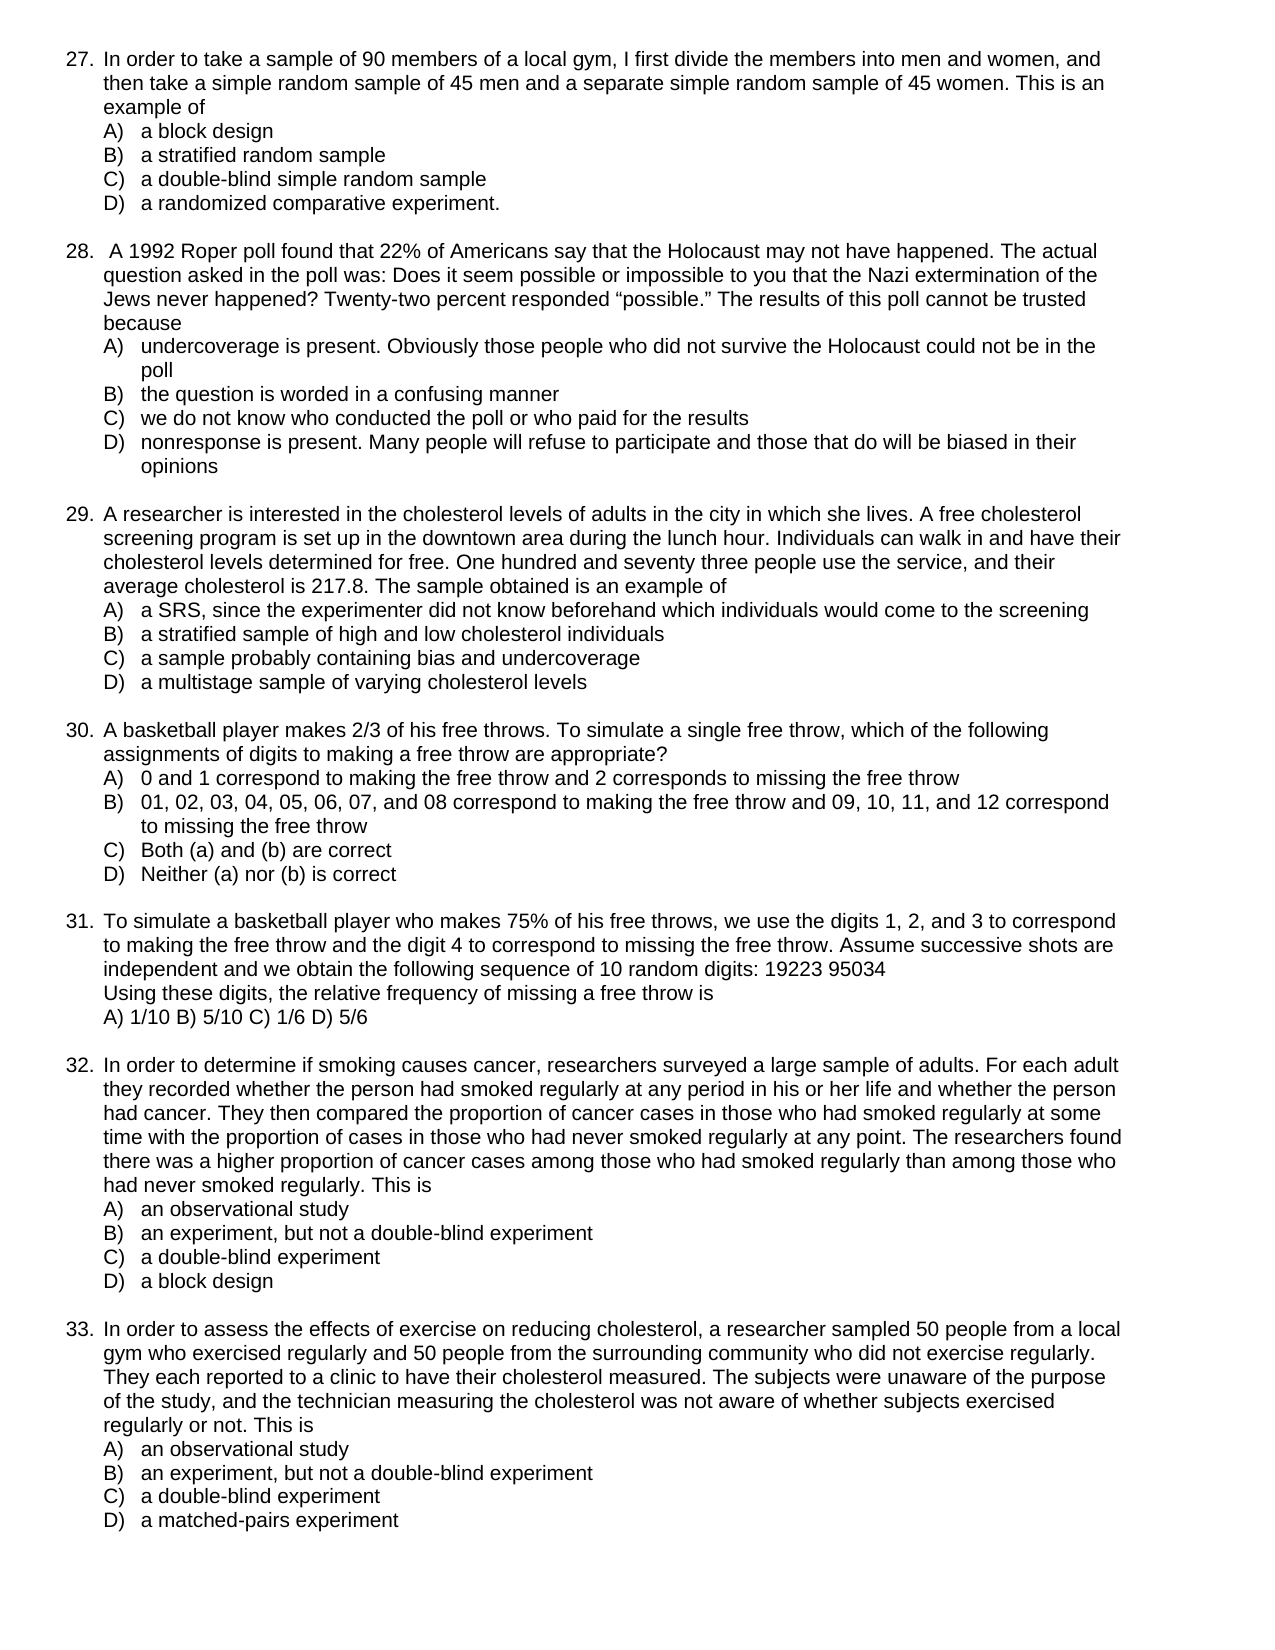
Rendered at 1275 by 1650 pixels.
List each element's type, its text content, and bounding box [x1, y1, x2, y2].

list a double-blind experiment [103, 1245, 1125, 1269]
list an experiment, but not a double-blind experiment [103, 1460, 1125, 1484]
list a stratified random sample [103, 143, 1125, 167]
list nonresponse is present. Many people will refuse to participate and those that do will be biased in their opinions [103, 430, 1125, 478]
list an observational study [103, 1436, 1125, 1460]
list A basketball player makes 2/3 of his free throws. To simulate a single free throw, which of the following assignments of digits to making a free throw are appropriate? [66, 718, 1125, 766]
list a SRS, since the experimenter did not know beforehand which individuals would come to the screening [103, 598, 1125, 622]
list In order to assess the effects of exercise on reducing cholesterol, a researcher sampled 50 people from a local gym who exercised regularly and 50 people from the surrounding community who did not exercise regularly. They each reported to a clinic to have their cholesterol measured. The subjects were unaware of the purpose of the study, and the technician measuring the cholesterol was not aware of whether subjects exercised regularly or not. This is [66, 1317, 1125, 1436]
list In order to determine if smoking causes cancer, researchers surveyed a large sample of adults. For each adult they recorded whether the person had smoked regularly at any period in his or her life and whether the person had cancer. They then compared the proportion of cancer cases in those who had smoked regularly at some time with the proportion of cases in those who had never smoked regularly at any point. The researchers found there was a higher proportion of cancer cases among those who had smoked regularly than among those who had never smoked regularly. This is [66, 1053, 1125, 1197]
list we do not know who conducted the poll or who paid for the results [103, 406, 1125, 430]
list the question is worded in a confusing manner [103, 382, 1125, 406]
list a sample probably containing bias and undercoverage [103, 646, 1125, 670]
list In order to take a sample of 90 members of a local gym, I first divide the members into men and women, and then take a simple random sample of 45 men and a separate simple random sample of 45 women. This is an example of [66, 47, 1125, 119]
list Neither (a) nor (b) is correct [103, 861, 1125, 885]
list A 1992 Roper poll found that 22% of Americans say that the Holocaust may not have happened. The actual question asked in the poll was: Does it seem possible or impossible to you that the Nazi extermination of the Jews never happened? Twenty-two percent responded “possible.” The results of this poll cannot be trusted because [66, 238, 1125, 334]
list an experiment, but not a double-blind experiment [103, 1221, 1125, 1245]
list a multistage sample of varying cholesterol levels [103, 670, 1125, 694]
list Both (a) and (b) are correct [103, 837, 1125, 861]
list a block design [103, 1269, 1125, 1293]
list undercoverage is present. Obviously those people who did not survive the Holocaust could not be in the poll [103, 334, 1125, 382]
list a matched-pairs experiment [103, 1508, 1125, 1532]
list To simulate a basketball player who makes 75% of his free throws, we use the digits 1, 2, and 3 to correspond to making the free throw and the digit 4 to correspond to missing the free throw. Assume successive shots are independent and we obtain the following sequence of 10 random digits: 19223 95034 [66, 909, 1125, 981]
list 0 and 1 correspond to making the free throw and 2 corresponds to missing the free throw [103, 766, 1125, 789]
list an observational study [103, 1197, 1125, 1221]
list a double-blind simple random sample [103, 167, 1125, 191]
text A) 1/10 B) 5/10 C) 1/6 D) 5/6 [28, 1005, 1125, 1029]
list 01, 02, 03, 04, 05, 06, 07, and 08 correspond to making the free throw and 09, 10, 11, and 12 correspond to missing the free throw [103, 789, 1125, 837]
list A researcher is interested in the cholesterol levels of adults in the city in which she lives. A free cholesterol screening program is set up in the downtown area during the lunch hour. Individuals can walk in and have their cholesterol levels determined for free. One hundred and seventy three people use the service, and their average cholesterol is 217.8. The sample obtained is an example of [66, 502, 1125, 598]
text Using these digits, the relative frequency of missing a free throw is [28, 981, 1125, 1005]
list a block design [103, 119, 1125, 143]
list a double-blind experiment [103, 1484, 1125, 1508]
list a stratified sample of high and low cholesterol individuals [103, 622, 1125, 646]
list a randomized comparative experiment. [103, 191, 1125, 214]
